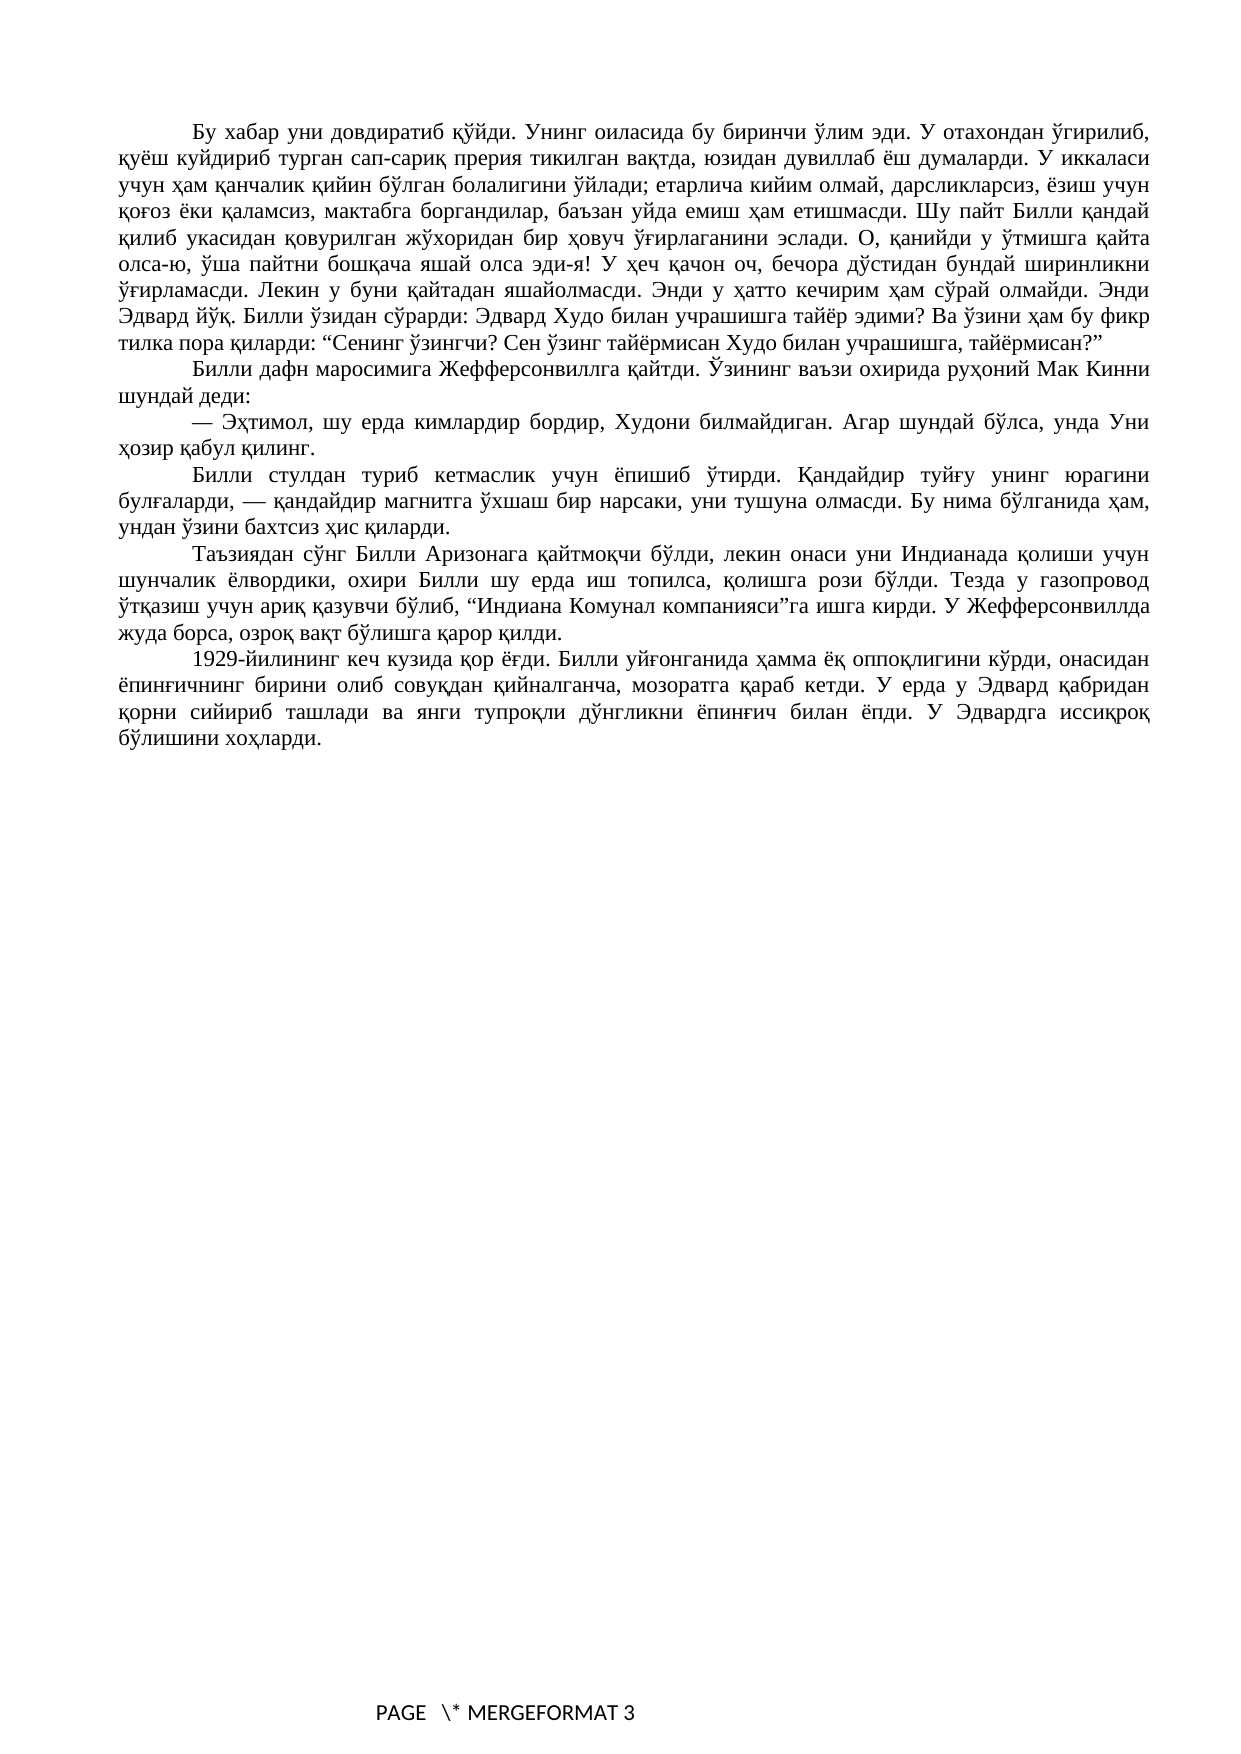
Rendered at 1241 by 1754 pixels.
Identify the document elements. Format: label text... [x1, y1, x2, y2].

text 1929-йилининг кеч кузида қор ёғди. Билли уйғонганида ҳамма ёқ оппоқлигини кўрди, онасидан ёпинғичнинг бирини олиб совуқдан қийналганча, мозоратга қараб кетди. У ерда у Эдвард қабридан қорни сийириб ташлади ва янги тупроқли дўнгликни ёпинғич билан ёпди. У Эдвардга иссиқроқ бўлишини хоҳларди. [118, 645, 1152, 751]
text Билли дафн маросимига Жефферсонвиллга қайтди. Ўзининг ваъзи охирида руҳоний Мак Кинни шундай деди: [118, 355, 1152, 408]
text Бу хабар уни довдиратиб қўйди. Унинг оиласида бу биринчи ўлим эди. У отахондан ўгирилиб, қуёш куйдириб турган сап-сариқ прерия тикилган вақтда, юзидан дувиллаб ёш думаларди. У иккаласи учун ҳам қанчалик қийин бўлган болалигини ўйлади; етарлича кийим олмай, дарсликларсиз, ёзиш учун қоғоз ёки қаламсиз, мактабга боргандилар, баъзан уйда емиш ҳам етишмасди. Шу пайт Билли қандай қилиб укасидан қовурилган жўхоридан бир ҳовуч ўғирлаганини эслади. О, қанийди у ўтмишга қайта олса-ю, ўша пайтни бошқача яшай олса эди-я! У ҳеч қачон оч, бечора дўстидан бундай ширинликни ўғирламасди. Лекин у буни қайтадан яшайолмасди. Энди у ҳатто кечирим ҳам сўрай олмайди. Энди Эдвард йўқ. Билли ўзидан сўрарди: Эдвард Худо билан учрашишга тайёр эдими? Ва ўзини ҳам бу фикр тилка пора қиларди: “Сенинг ўзингчи? Сен ўзинг тайёрмисан Худо билан учрашишга, тайёрмисан?” [118, 118, 1152, 355]
text — Эҳтимол, шу ерда кимлардир бордир, Худони билмайдиган. Агар шундай бўлса, унда Уни ҳозир қабул қилинг. [118, 408, 1152, 461]
text Билли стулдан туриб кетмаслик учун ёпишиб ўтирди. Қандайдир туйғу унинг юрагини булғаларди, — қандайдир магнитга ўхшаш бир нарсаки, уни тушуна олмасди. Бу нима бўлганида ҳам, ундан ўзини бахтсиз ҳис қиларди. [118, 461, 1152, 540]
text Таъзиядан сўнг Билли Аризонага қайтмоқчи бўлди, лекин онаси уни Индианада қолиши учун шунчалик ёлвордики, охири Билли шу ерда иш топилса, қолишга рози бўлди. Тезда у газопровод ўтқазиш учун ариқ қазувчи бўлиб, “Индиана Комунал компанияси”га ишга кирди. У Жефферсонвиллда жуда борса, озроқ вақт бўлишга қарор қилди. [118, 540, 1152, 645]
